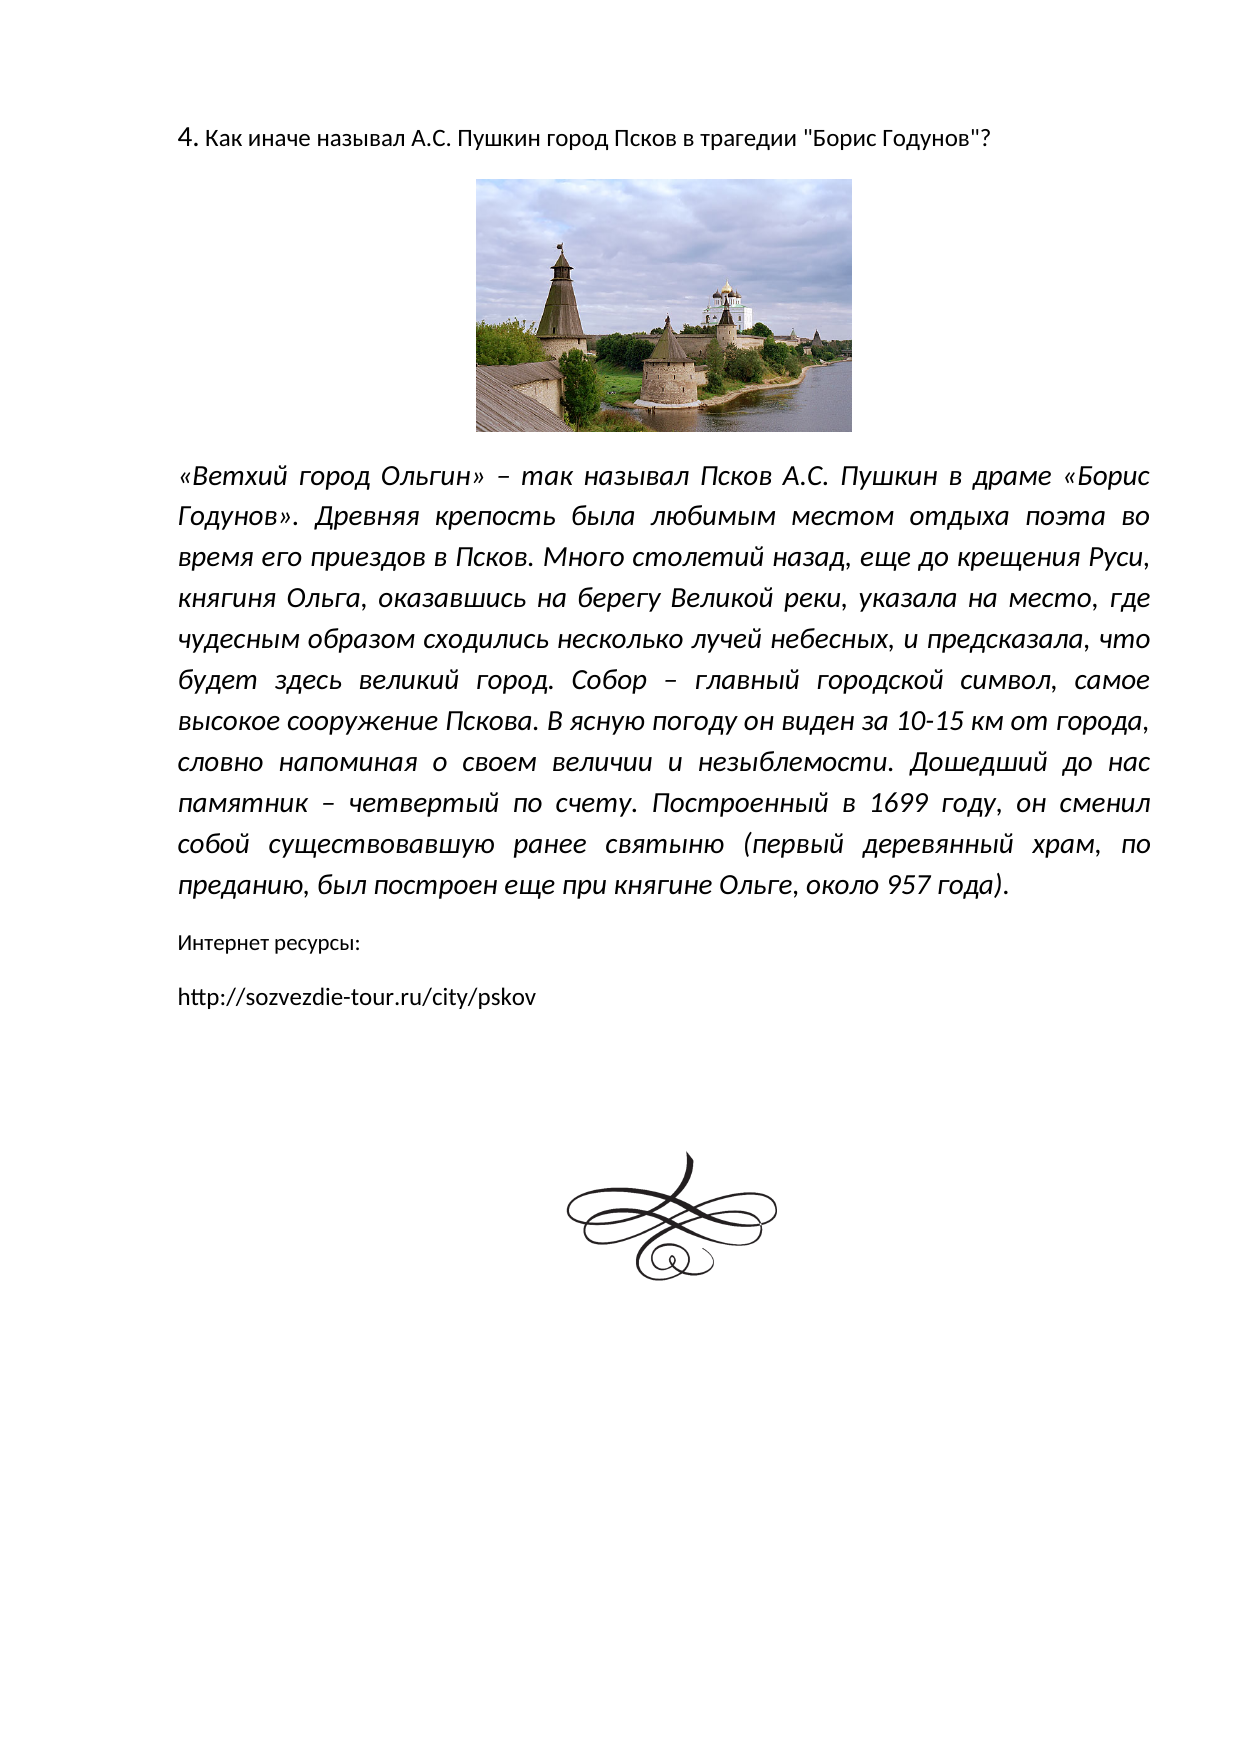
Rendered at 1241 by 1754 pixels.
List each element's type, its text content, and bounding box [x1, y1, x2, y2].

text «Ветхий город Ольгин» – так называл Псков А.С. Пушкин в драме «Борис Годунов». Древняя крепость была любимым местом отдыха поэта во время его приездов в Псков. Много столетий назад, еще до крещения Руси, княгиня Ольга, оказавшись на берегу Великой реки, указала на место, где чудесным образом сходились несколько лучей небесных, и предсказала, что будет здесь великий город. Собор – главный городской символ, самое высокое сооружение Пскова. В ясную погоду он виден за 10- от города, словно напоминая о своем величии и незыблемости. Дошедший до нас памятник – четвертый по счету. Построенный в 1699 году, он сменил собой существовавшую ранее святыню (первый деревянный храм, по преданию, был построен еще при княгине Ольге, около 957 года). [177, 457, 1152, 902]
picture [552, 1148, 777, 1289]
text http://sozvezdie-tour.ru/city/pskov [177, 981, 1152, 1011]
picture [476, 179, 852, 432]
text Интернет ресурсы: [177, 928, 1152, 956]
text 4. Как иначе называл А.С. Пушкин город Псков в трагедии "Борис Годунов"? [177, 118, 1152, 154]
